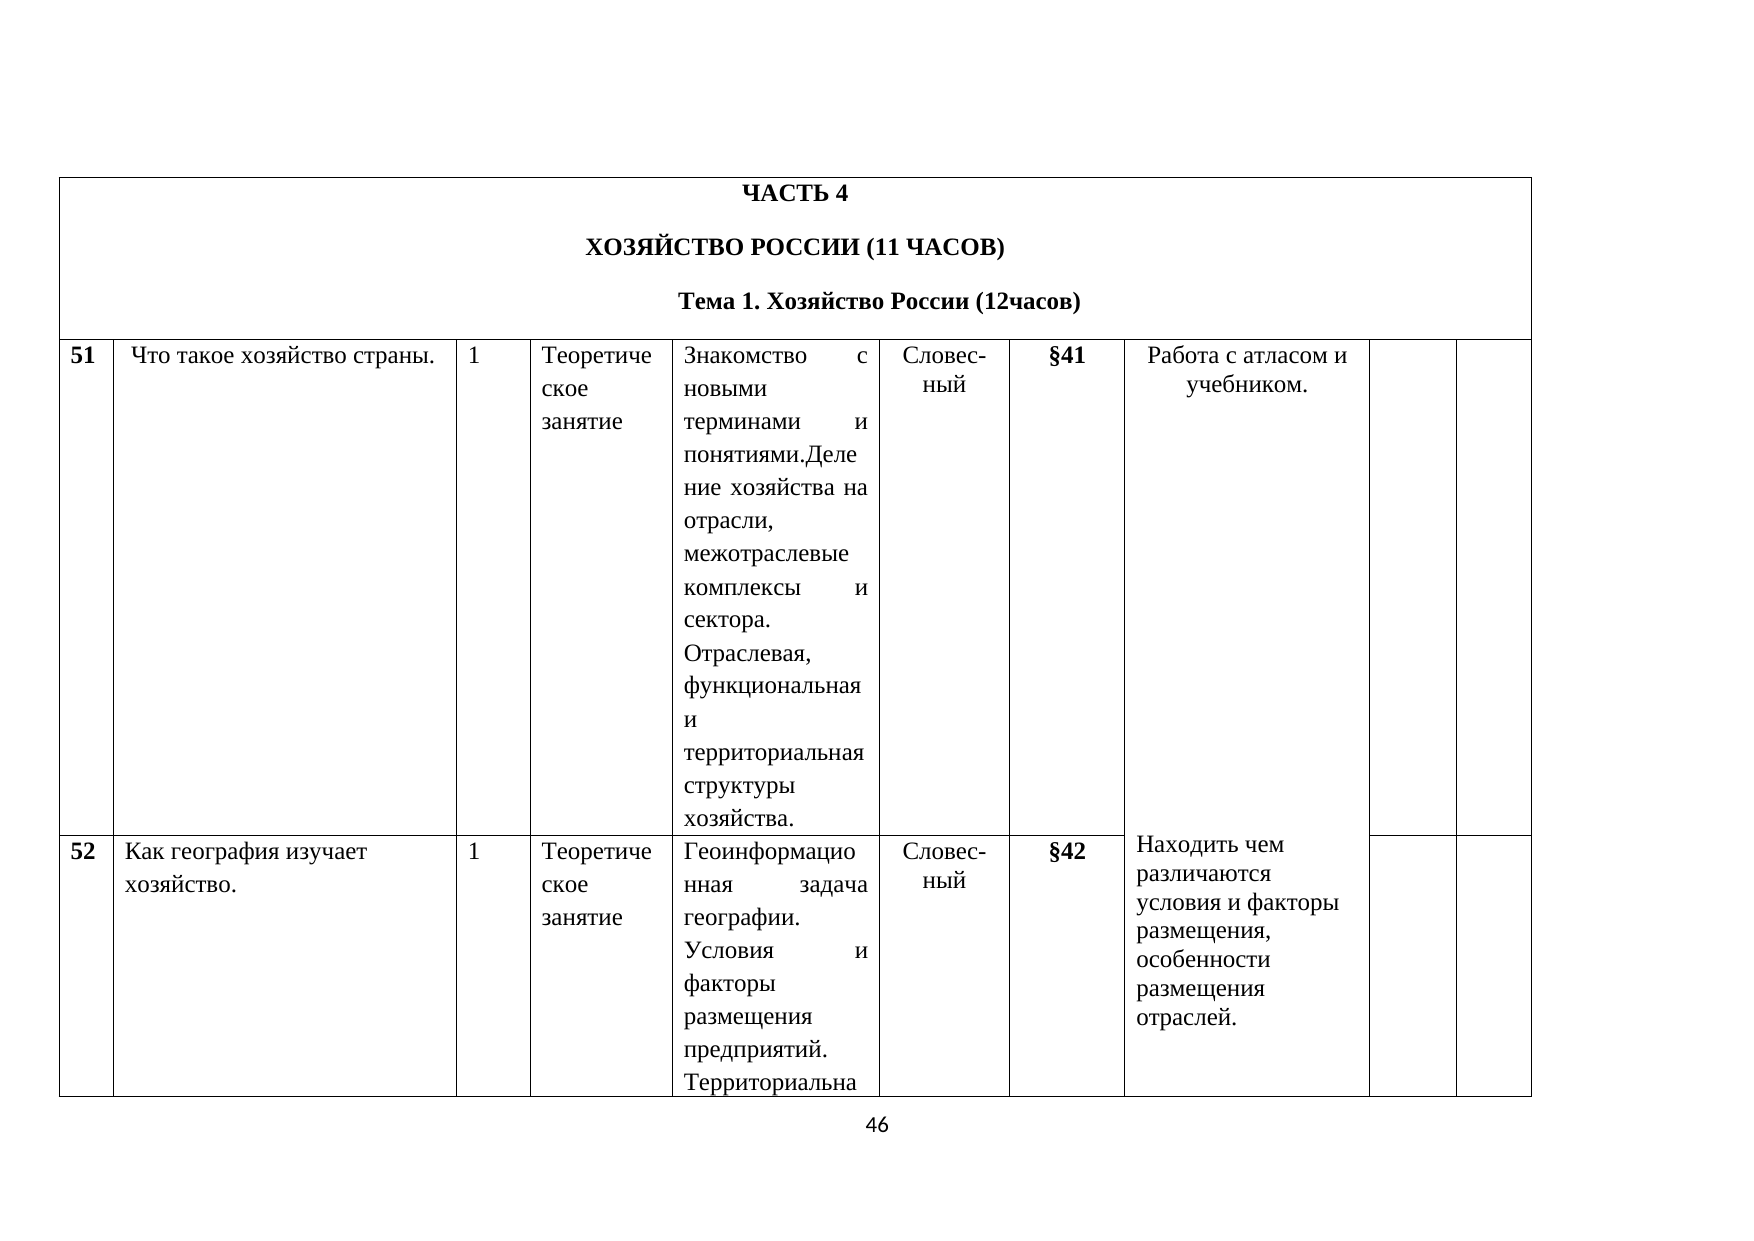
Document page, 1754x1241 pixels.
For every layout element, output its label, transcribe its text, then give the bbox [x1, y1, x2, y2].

table_cell §41 [1010, 340, 1124, 835]
table_cell [1370, 340, 1456, 835]
table_cell [1457, 340, 1531, 835]
table_cell ЧАСТЬ 4 ХОЗЯЙСТВО РОССИИ (11 ЧАСОВ) Тема 1. Хозяйство России (12часов) [60, 178, 1531, 339]
table_cell 52 [60, 836, 113, 1096]
table_cell Работа с атласом и учебником. Находить чем различаются условия и факторы размещения, особенности размещения отраслей. [1125, 340, 1369, 1096]
table_cell §42 [1010, 836, 1124, 1096]
table_cell 51 [60, 340, 113, 835]
table_cell Что такое хозяйство страны. [114, 340, 456, 835]
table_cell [531, 836, 672, 1096]
table_cell 1 [457, 836, 530, 1096]
table_cell 1 [457, 340, 530, 835]
table_cell Знакомство с новыми терминами и понятиями.Деление хозяйства на отрасли, межотраслевые комплексы и сектора. Отраслевая, функциональная и территориальная структуры хозяйства. [673, 340, 879, 835]
table_cell Теоретическое занятие [531, 340, 672, 835]
table_cell Словес-ный [880, 340, 1009, 835]
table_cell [114, 836, 456, 1096]
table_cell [673, 836, 879, 1096]
table_cell [1457, 836, 1531, 1096]
table_cell Словес-ный [880, 836, 1009, 1096]
table_cell [1370, 836, 1456, 1096]
